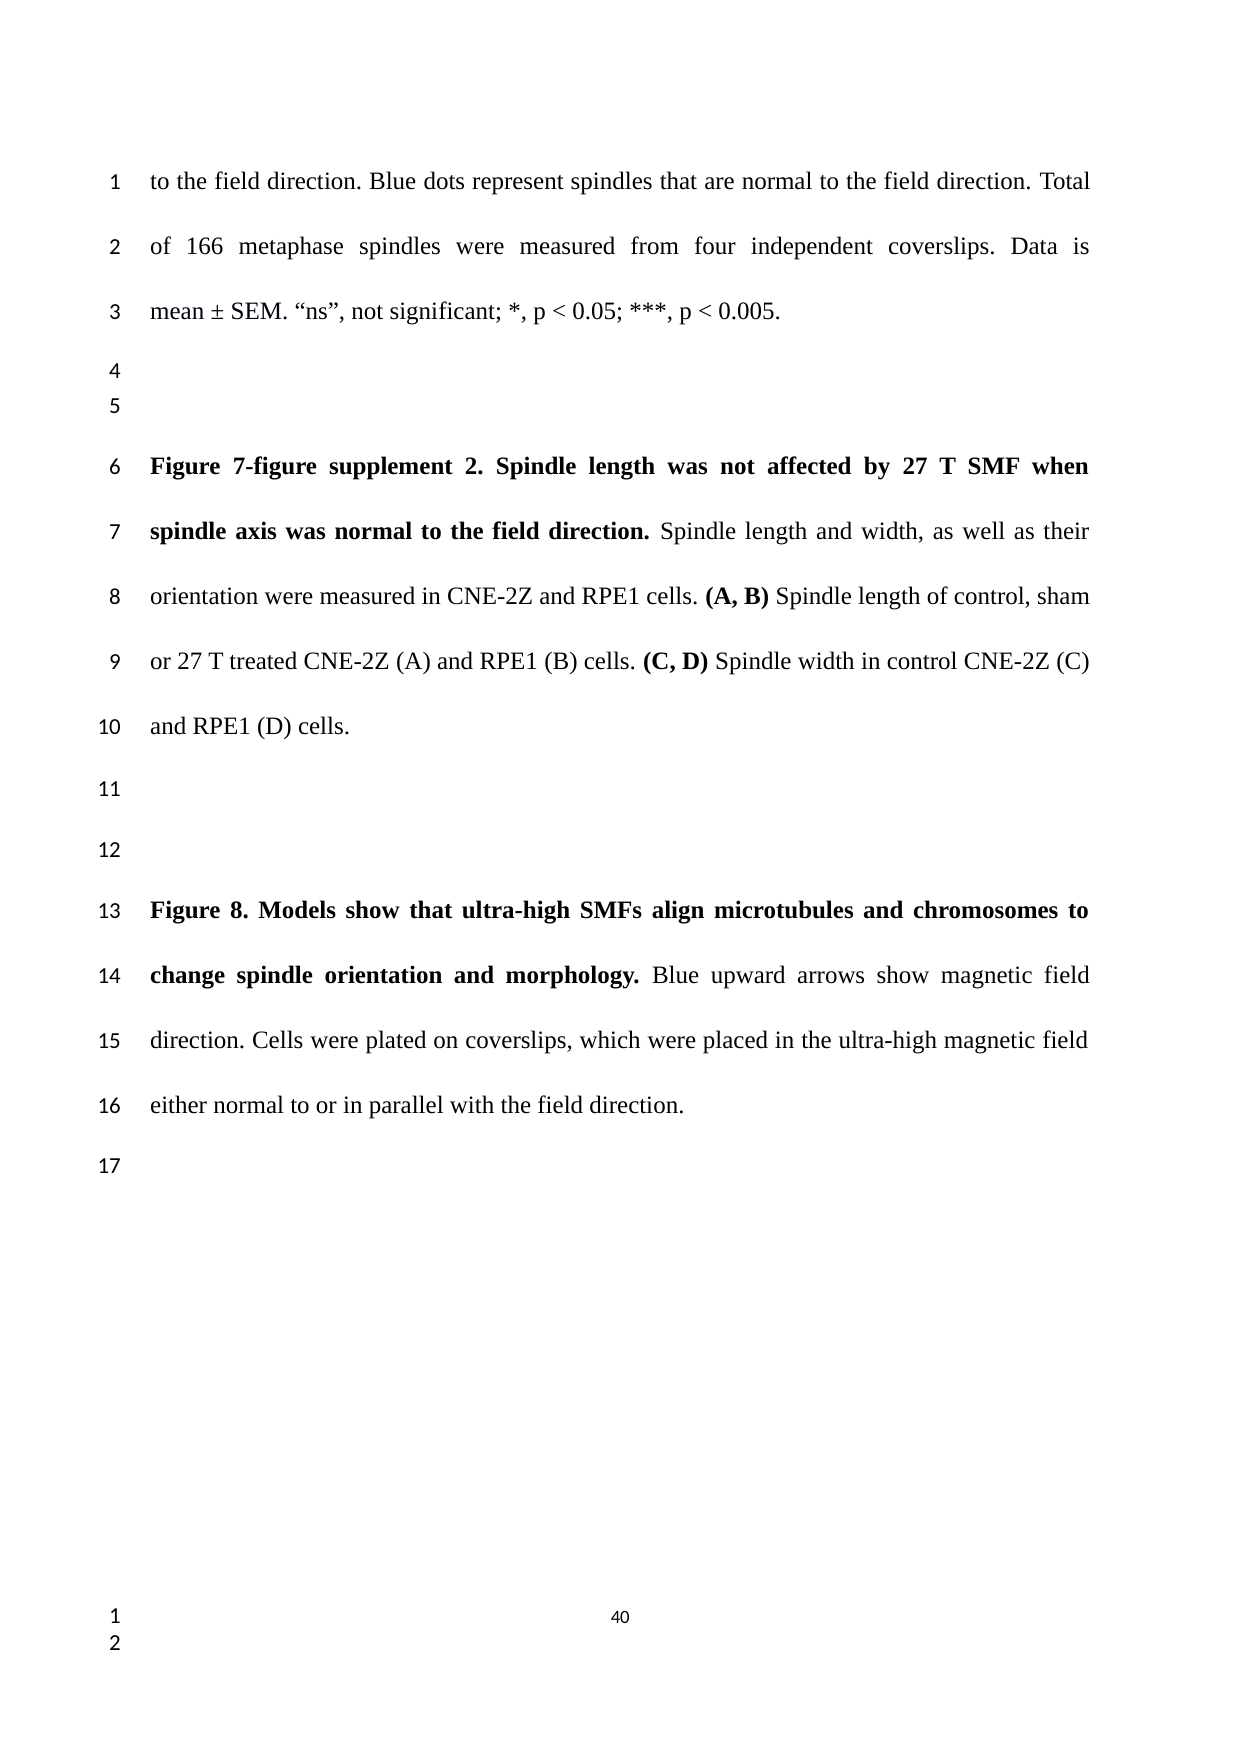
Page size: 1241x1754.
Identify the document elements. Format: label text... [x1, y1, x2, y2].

text Figure 8. Models show that ultra-high SMFs align microtubules and chromosomes to change spindle orientation and morphology. Blue upward arrows show magnetic field direction. Cells were plated on coverslips, which were placed in the ultra-high magnetic field either normal to or in parallel with the field direction. [150, 893, 1090, 1121]
text Figure 7-figure supplement 2. Spindle length was not affected by 27 T SMF when spindle axis was normal to the field direction. Spindle length and width, as well as their orientation were measured in CNE-2Z and RPE1 cells. (A, B) Spindle length of control, sham or 27 T treated CNE-2Z (A) and RPE1 (B) cells. (C, D) Spindle width in control CNE-2Z (C) and RPE1 (D) cells. [150, 449, 1090, 742]
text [150, 164, 1090, 327]
